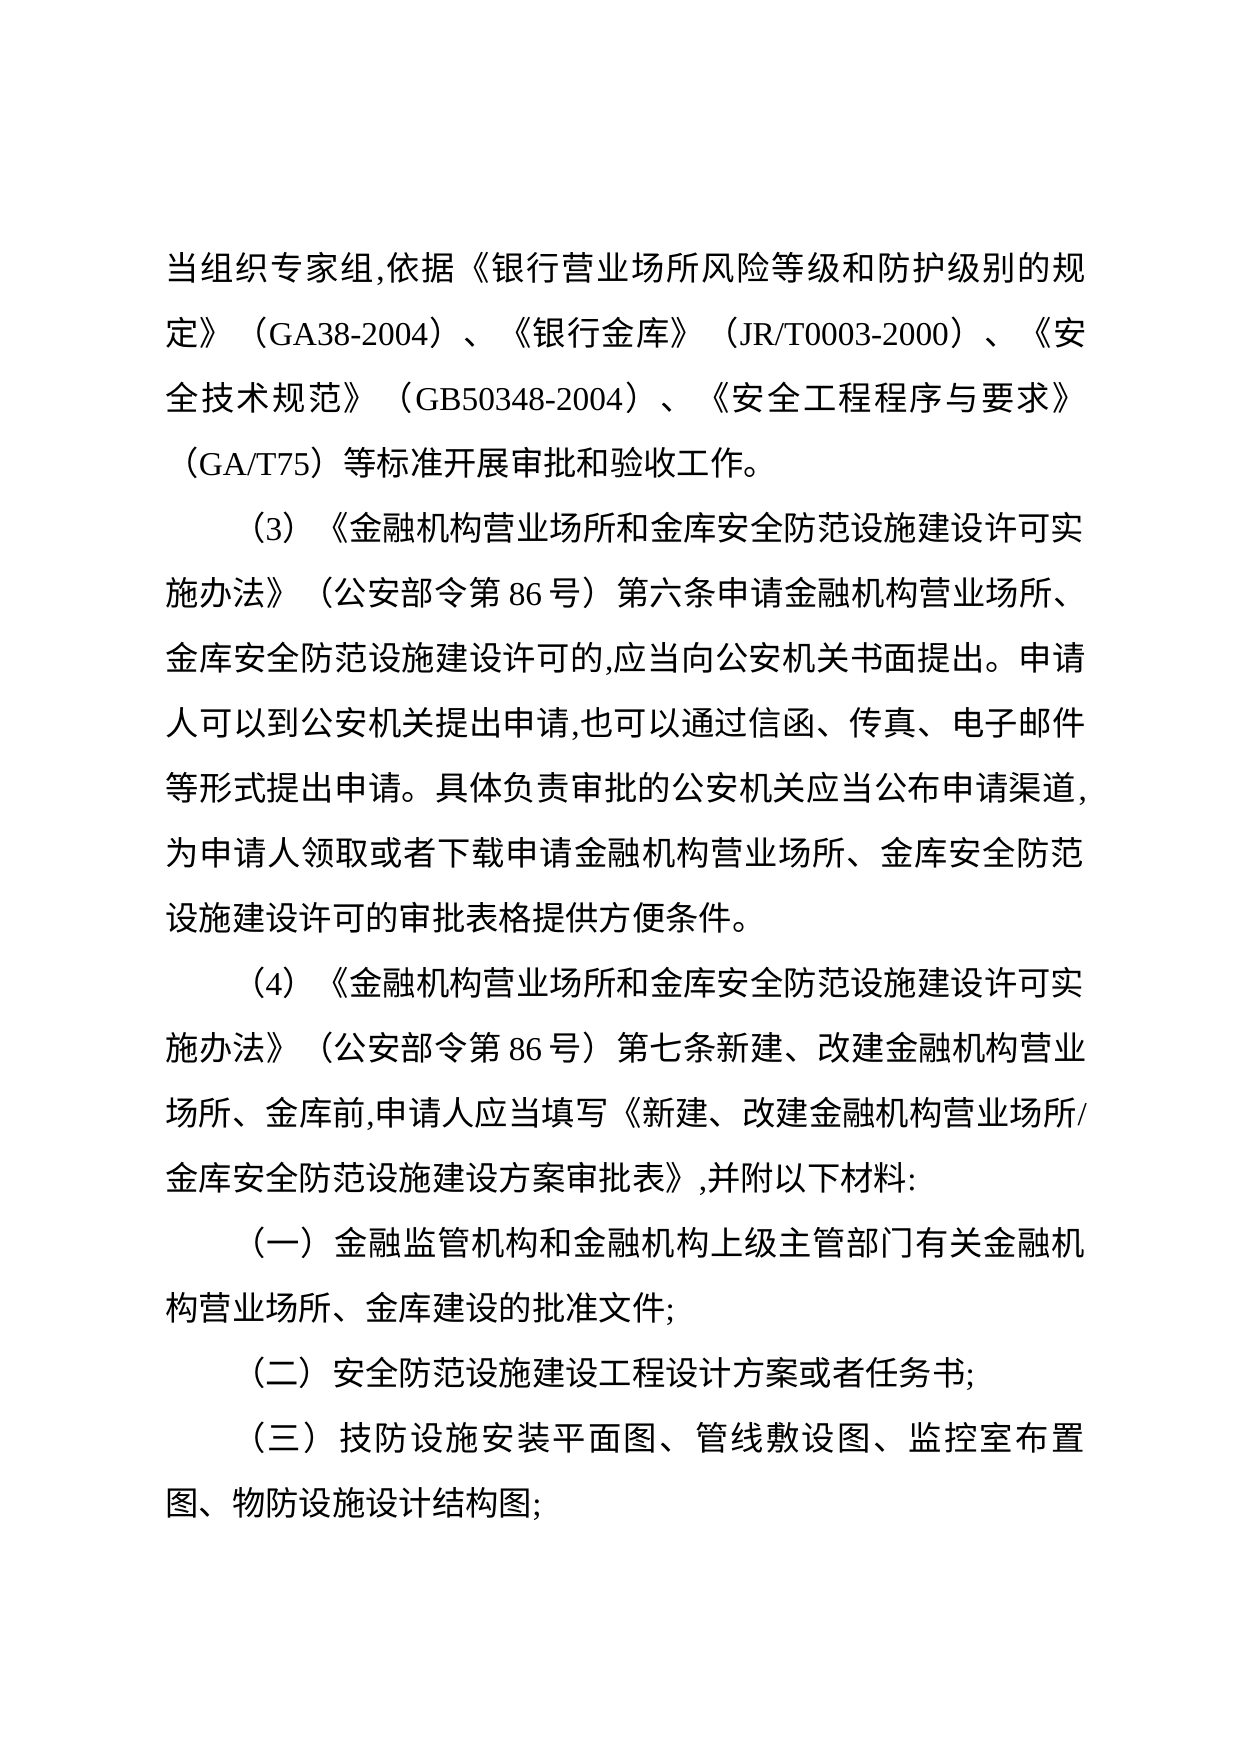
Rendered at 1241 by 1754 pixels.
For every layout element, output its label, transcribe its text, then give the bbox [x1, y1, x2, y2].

text （二）安全防范设施建设工程设计方案或者任务书; [165, 1338, 1087, 1403]
text （一）金融监管机构和金融机构上级主管部门有关金融机构营业场所、金库建设的批准文件; [165, 1208, 1087, 1338]
text （4）《金融机构营业场所和金库安全防范设施建设许可实施办法》（公安部令第86号）第七条新建、改建金融机构营业场所、金库前,申请人应当填写《新建、改建金融机构营业场所/金库安全防范设施建设方案审批表》,并附以下材料: [165, 948, 1087, 1208]
text （3）《金融机构营业场所和金库安全防范设施建设许可实施办法》（公安部令第86号）第六条申请金融机构营业场所、金库安全防范设施建设许可的,应当向公安机关书面提出。申请人可以到公安机关提出申请,也可以通过信函、传真、电子邮件等形式提出申请。具体负责审批的公安机关应当公布申请渠道,为申请人领取或者下载申请金融机构营业场所、金库安全防范设施建设许可的审批表格提供方便条件。 [165, 493, 1087, 948]
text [165, 233, 1087, 493]
text （三）技防设施安装平面图、管线敷设图、监控室布置图、物防设施设计结构图; [165, 1403, 1087, 1533]
